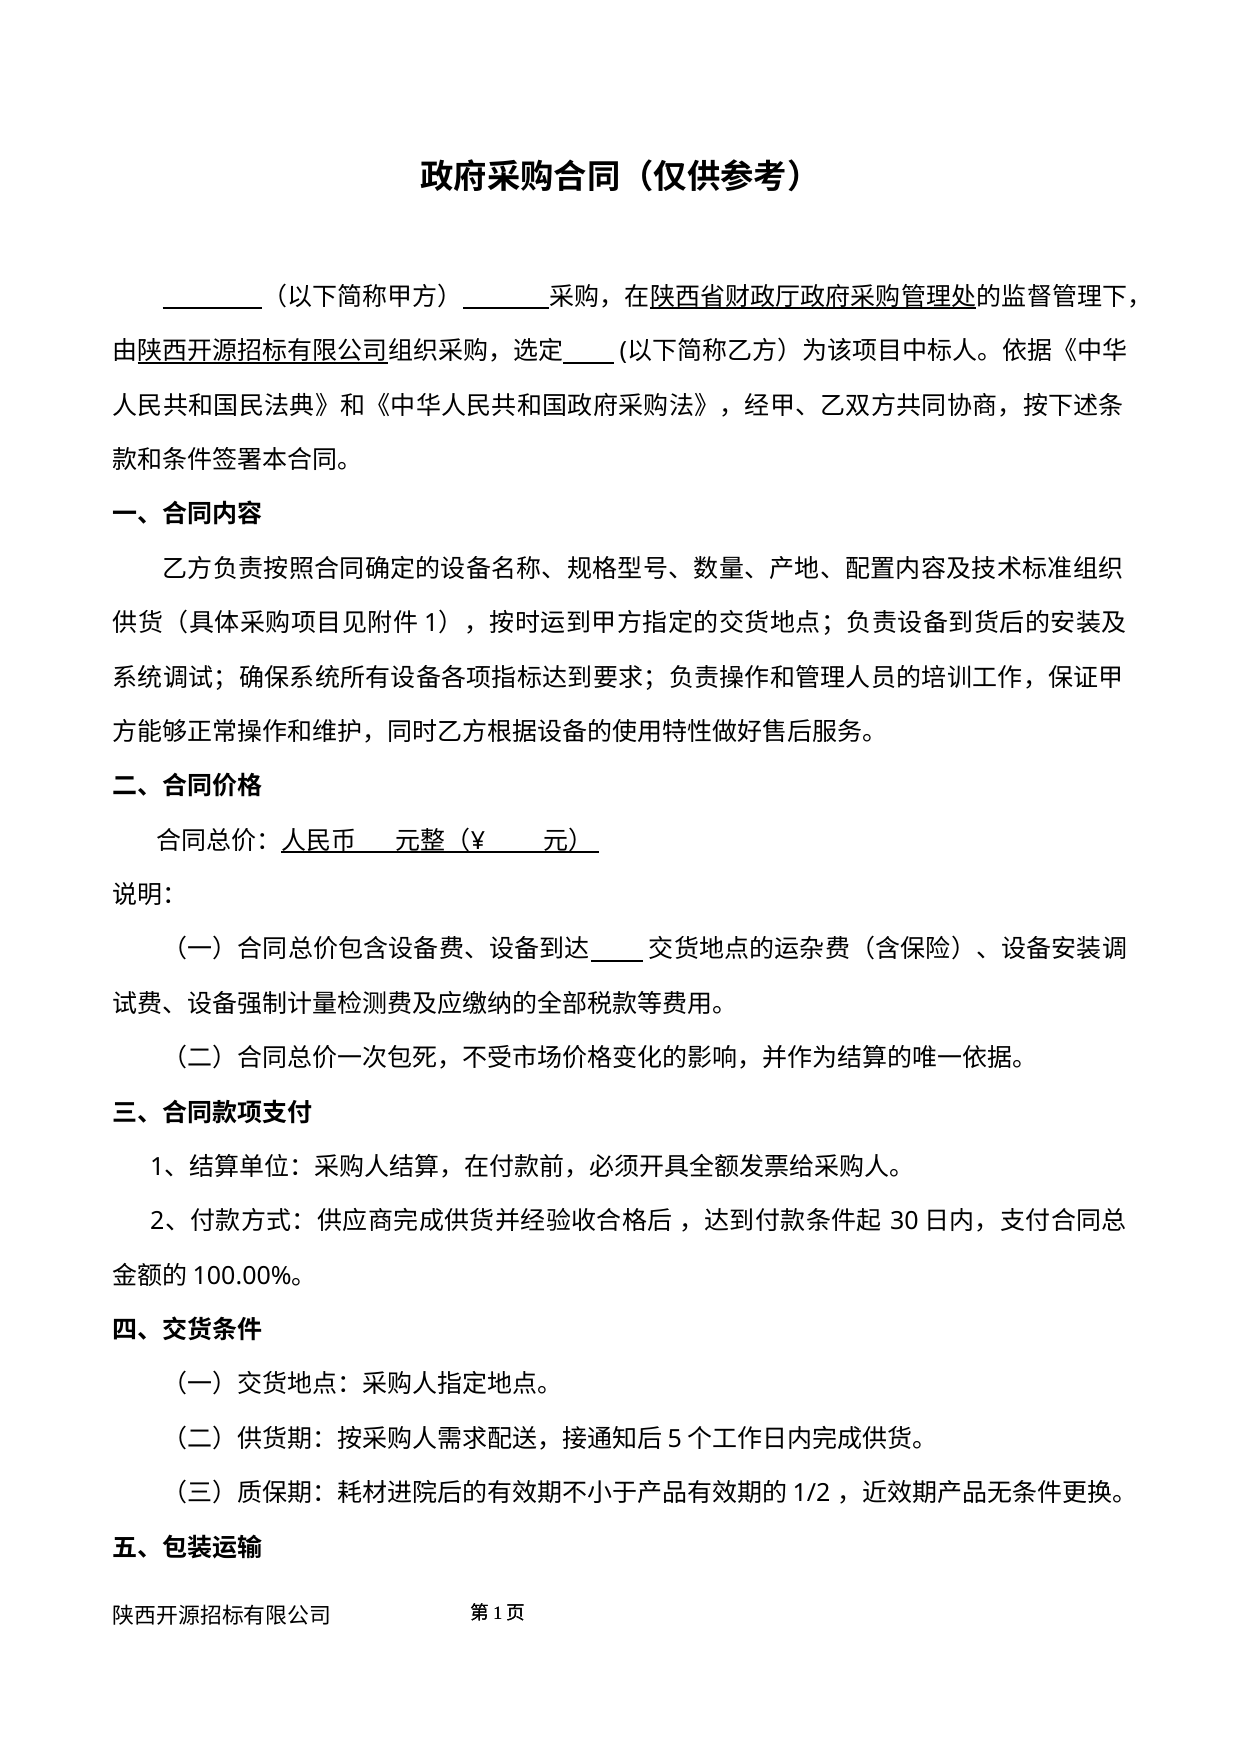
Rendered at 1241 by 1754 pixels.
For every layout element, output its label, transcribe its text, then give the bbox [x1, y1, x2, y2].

text 三、合同款项支付 [112, 1092, 1128, 1128]
text 五、包装运输 [112, 1527, 1128, 1563]
text 四、交货条件 [112, 1309, 1128, 1346]
text （一）交货地点：采购人指定地点。 [112, 1364, 1128, 1400]
text （三）质保期：耗材进院后的有效期不小于产品有效期的1/2 ，近效期产品无条件更换。 [112, 1473, 1128, 1509]
text 1、结算单位：采购人结算，在付款前，必须开具全额发票给采购人。 [112, 1146, 1128, 1183]
text （二）供货期：按采购人需求配送，接通知后5个工作日内完成供货。 [112, 1418, 1128, 1454]
text 2、付款方式：供应商完成供货并经验收合格后 ，达到付款条件起30日内，支付合同总金额的100.00%。 [112, 1201, 1128, 1291]
text 政府采购合同（仅供参考） [112, 150, 1128, 198]
text 一、合同内容 [112, 494, 1128, 530]
text 合同总价：人民币 元整（¥ 元） [156, 820, 1128, 856]
text 二、合同价格 [112, 766, 1128, 802]
text （以下简称甲方） 采购，在陕西省财政厅政府采购管理处的监督管理下，由陕西开源招标有限公司组织采购，选定 (以下简称乙方）为该项目中标人。依据《中华人民共和国民法典》和《中华人民共和国政府采购法》，经甲、乙双方共同协商，按下述条款和条件签署本合同。 [112, 276, 1128, 476]
list 合同总价包含设备费、设备到达 交货地点的运杂费（含保险）、设备安装调试费、设备强制计量检测费及应缴纳的全部税款等费用。 [112, 929, 1128, 1019]
text 乙方负责按照合同确定的设备名称、规格型号、数量、产地、配置内容及技术标准组织供货（具体采购项目见附件1），按时运到甲方指定的交货地点；负责设备到货后的安装及系统调试；确保系统所有设备各项指标达到要求；负责操作和管理人员的培训工作，保证甲方能够正常操作和维护，同时乙方根据设备的使用特性做好售后服务。 [112, 548, 1128, 748]
list 合同总价一次包死，不受市场价格变化的影响，并作为结算的唯一依据。 [112, 1038, 1128, 1074]
text 说明： [112, 874, 1128, 911]
